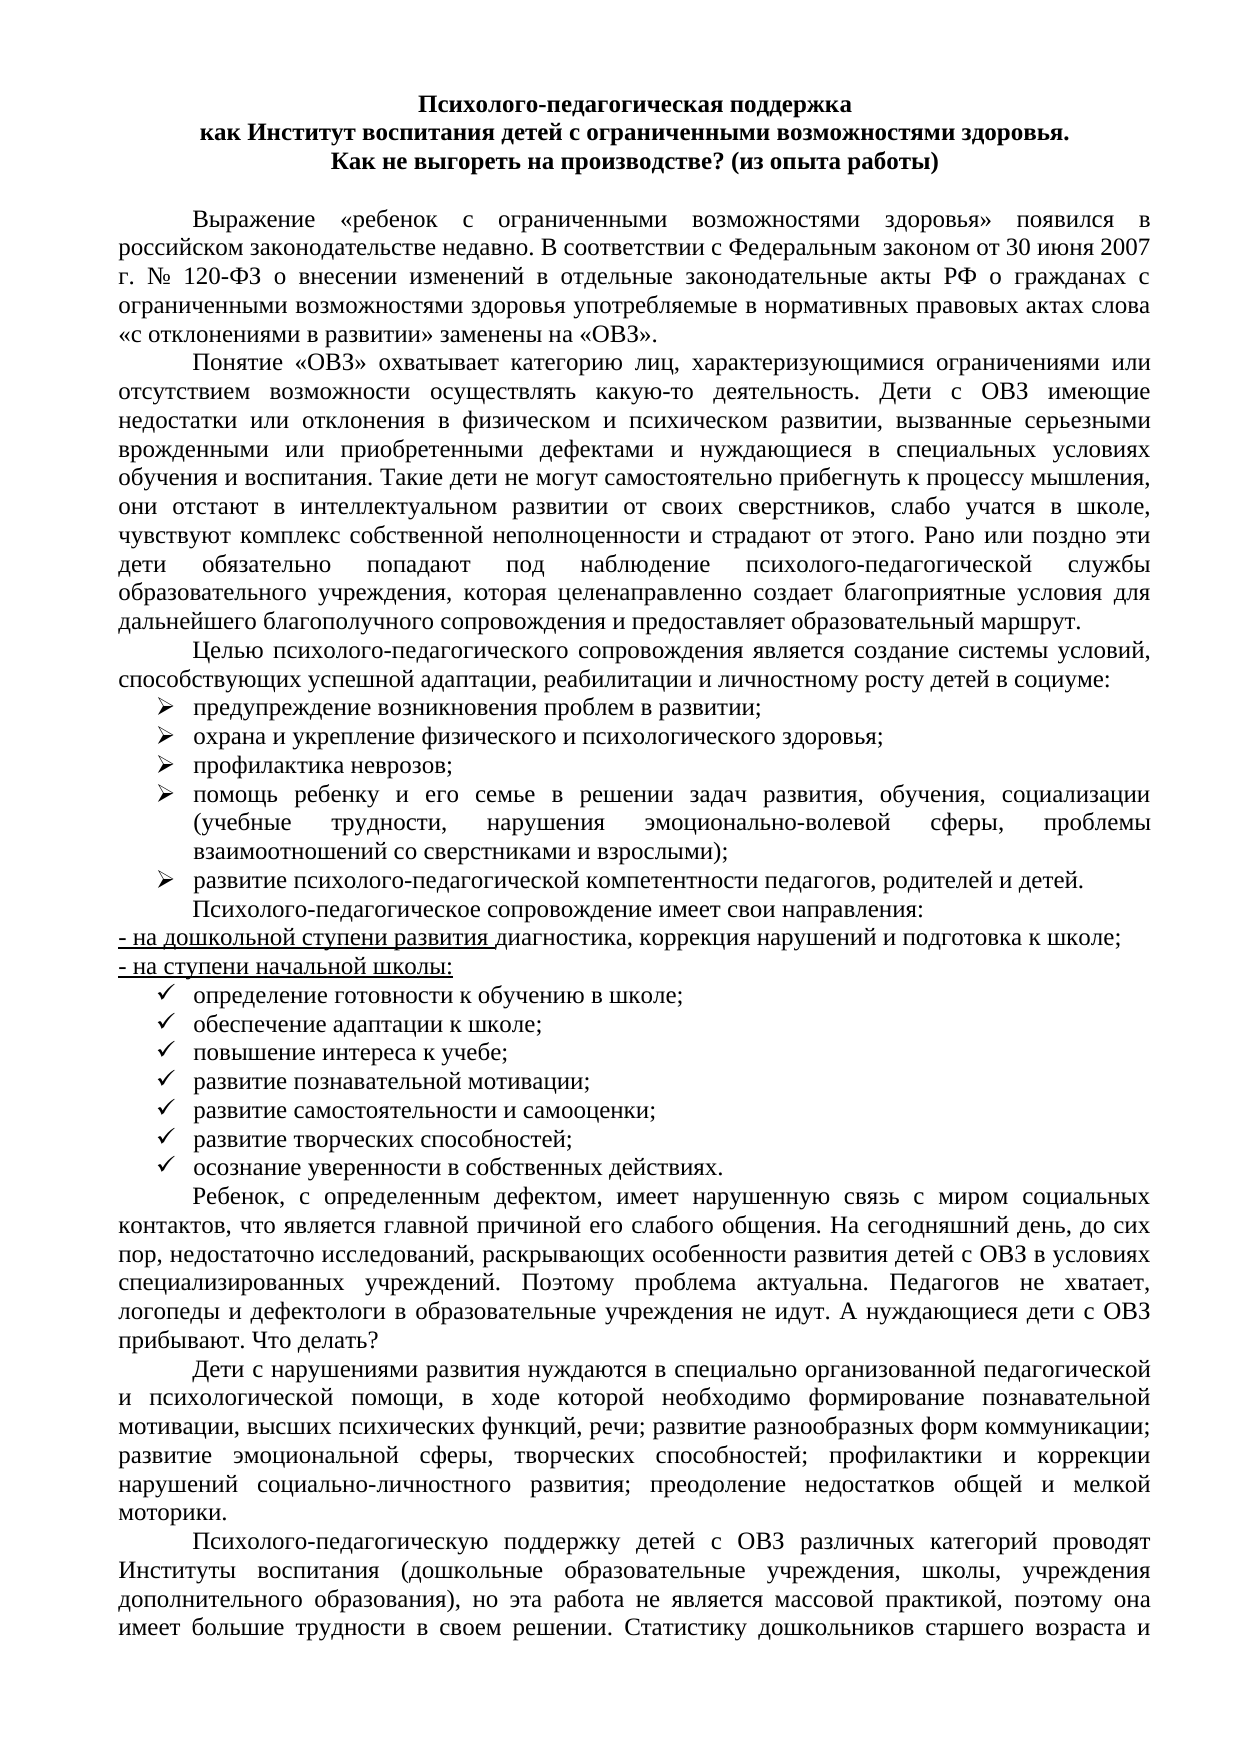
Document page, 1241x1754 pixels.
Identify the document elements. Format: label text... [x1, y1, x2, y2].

text - на дошкольной ступени развития диагностика, коррекция нарушений и подготовка к школе; [118, 922, 1152, 951]
text Психолого-педагогическая поддержка [118, 89, 1152, 117]
list охрана и укрепление физического и психологического здоровья; [156, 721, 1152, 750]
text Ребенок, с определенным дефектом, имеет нарушенную связь с миром социальных контактов, что является главной причиной его слабого общения. На сегодняшний день, до сих пор, недостаточно исследований, раскрывающих особенности развития детей с ОВЗ в условиях специализированных учреждений. Поэтому проблема актуальна. Педагогов не хватает, логопеды и дефектологи в образовательные учреждения не идут. А нуждающиеся дети с ОВЗ прибывают. Что делать? [118, 1181, 1152, 1354]
list определение готовности к обучению в школе; [156, 980, 1152, 1009]
list развитие творческих способностей; [156, 1124, 1152, 1152]
list обеспечение адаптации к школе; [156, 1009, 1152, 1037]
list развитие самостоятельности и самооценки; [156, 1095, 1152, 1124]
list повышение интереса к учебе; [156, 1037, 1152, 1066]
list помощь ребенку и его семье в решении задач развития, обучения, социализации (учебные трудности, нарушения эмоционально-волевой сферы, проблемы взаимоотношений со сверстниками и взрослыми); [156, 779, 1152, 865]
list предупреждение возникновения проблем в развитии; [156, 692, 1152, 721]
list профилактика неврозов; [156, 750, 1152, 779]
text Дети с нарушениями развития нуждаются в специально организованной педагогической и психологической помощи, в ходе которой необходимо формирование познавательной мотивации, высших психических функций, речи; развитие разнообразных форм коммуникации; развитие эмоциональной сферы, творческих способностей; профилактики и коррекции нарушений социально-личностного развития; преодоление недостатков общей и мелкой моторики. [118, 1354, 1152, 1526]
text Выражение «ребенок с ограниченными возможностями здоровья» появился в российском законодательстве недавно. В соответствии с Федеральным законом от 30 июня 2007 г. № 120-ФЗ о внесении изменений в отдельные законодательные акты РФ о гражданах с ограниченными возможностями здоровья употребляемые в нормативных правовых актах слова «с отклонениями в развитии» заменены на «ОВЗ». [118, 204, 1152, 347]
text как Институт воспитания детей с ограниченными возможностями здоровья. [118, 117, 1152, 146]
text Психолого-педагогическое сопровождение имеет свои направления: [118, 894, 1152, 922]
text Понятие «ОВЗ» охватывает категорию лиц, характеризующимися ограничениями или отсутствием возможности осуществлять какую-то деятельность. Дети с ОВЗ имеющие недостатки или отклонения в физическом и психическом развитии, вызванные серьезными врожденными или приобретенными дефектами и нуждающиеся в специальных условиях обучения и воспитания. Такие дети не могут самостоятельно прибегнуть к процессу мышления, они отстают в интеллектуальном развитии от своих сверстников, слабо учатся в школе, чувствуют комплекс собственной неполноценности и страдают от этого. Рано или поздно эти дети обязательно попадают под наблюдение психолого-педагогической службы образовательного учреждения, которая целенаправленно создает благоприятные условия для дальнейшего благополучного сопровождения и предоставляет образовательный маршрут. [118, 347, 1152, 635]
text - на ступени начальной школы: [118, 951, 1152, 980]
text Как не выгореть на производстве? (из опыта работы) [118, 146, 1152, 175]
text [118, 1526, 1152, 1641]
list развитие психолого-педагогической компетентности педагогов, родителей и детей. [156, 865, 1152, 894]
list развитие познавательной мотивации; [156, 1066, 1152, 1095]
list осознание уверенности в собственных действиях. [156, 1152, 1152, 1181]
text Целью психолого-педагогического сопровождения является создание системы условий, способствующих успешной адаптации, реабилитации и личностному росту детей в социуме: [118, 635, 1152, 692]
